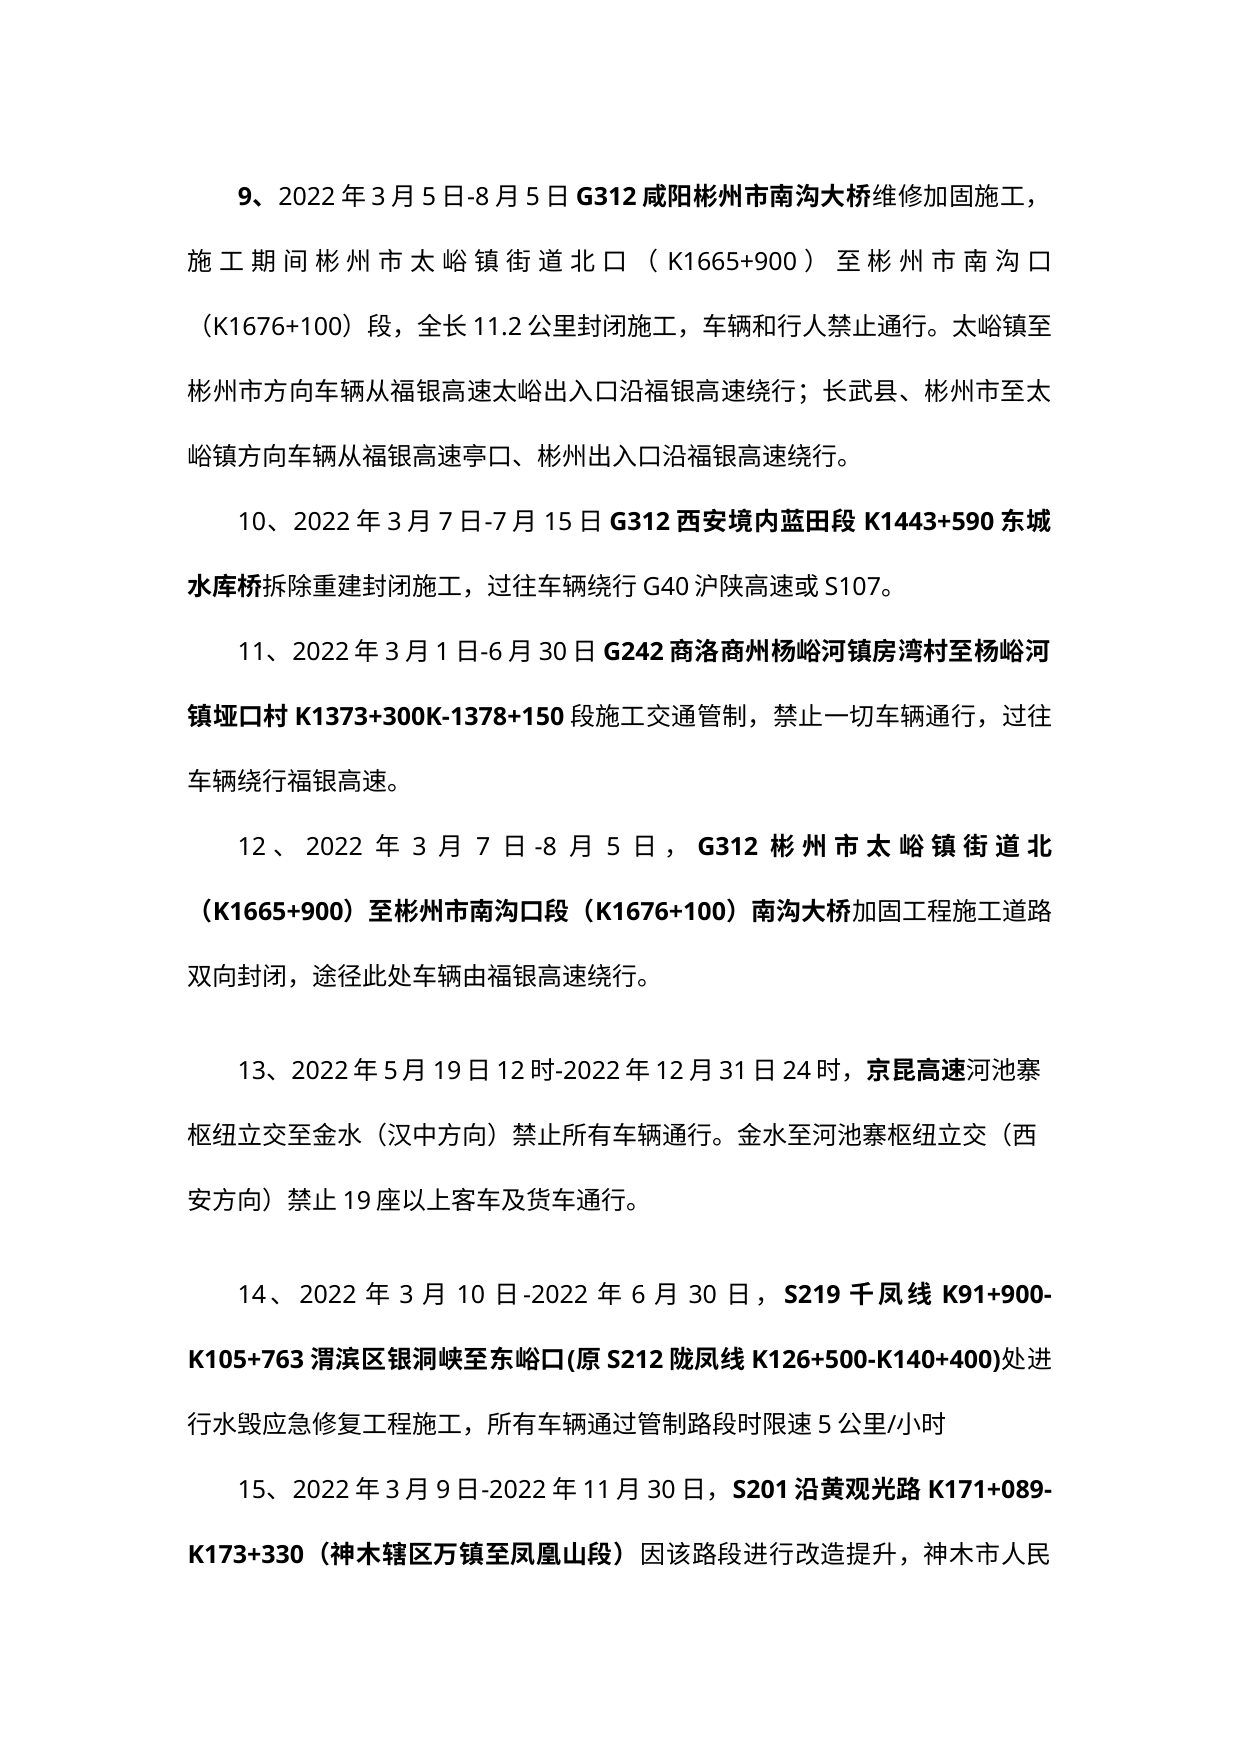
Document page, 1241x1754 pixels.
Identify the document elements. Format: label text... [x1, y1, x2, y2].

text 13、2022年5月19日12时-2022年12月31日24时，京昆高速河池寨枢纽立交至金水（汉中方向）禁止所有车辆通行。金水至河池寨枢纽立交（西安方向）禁止19座以上客车及货车通行。 [187, 1036, 1053, 1231]
text 12、2022年3月7日-8月5日，G312彬州市太峪镇街道北（K1665+900）至彬州市南沟口段（K1676+100）南沟大桥加固工程施工道路双向封闭，途径此处车辆由福银高速绕行。 [187, 812, 1053, 1007]
text 11、2022年3月1日-6月30日G242商洛商州杨峪河镇房湾村至杨峪河镇垭口村K1373+300K-1378+150段施工交通管制，禁止一切车辆通行，过往车辆绕行福银高速。 [187, 617, 1053, 812]
text 9、2022年3月5日-8月5日G312咸阳彬州市南沟大桥维修加固施工，施工期间彬州市太峪镇街道北口（K1665+900）至彬州市南沟口（K1676+100）段，全长11.2公里封闭施工，车辆和行人禁止通行。太峪镇至彬州市方向车辆从福银高速太峪出入口沿福银高速绕行；长武县、彬州市至太峪镇方向车辆从福银高速亭口、彬州出入口沿福银高速绕行。 [187, 162, 1053, 487]
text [187, 1455, 1053, 1585]
text 14、2022年3月10日-2022年6月30日，S219千凤线K91+900-K105+763渭滨区银洞峡至东峪口(原S212陇凤线K126+500-K140+400)处进行水毁应急修复工程施工，所有车辆通过管制路段时限速5公里/小时 [187, 1260, 1053, 1455]
text 10、2022年3月7日-7月15日G312西安境内蓝田段K1443+590东城水库桥拆除重建封闭施工，过往车辆绕行G40沪陕高速或S107。 [187, 487, 1053, 617]
